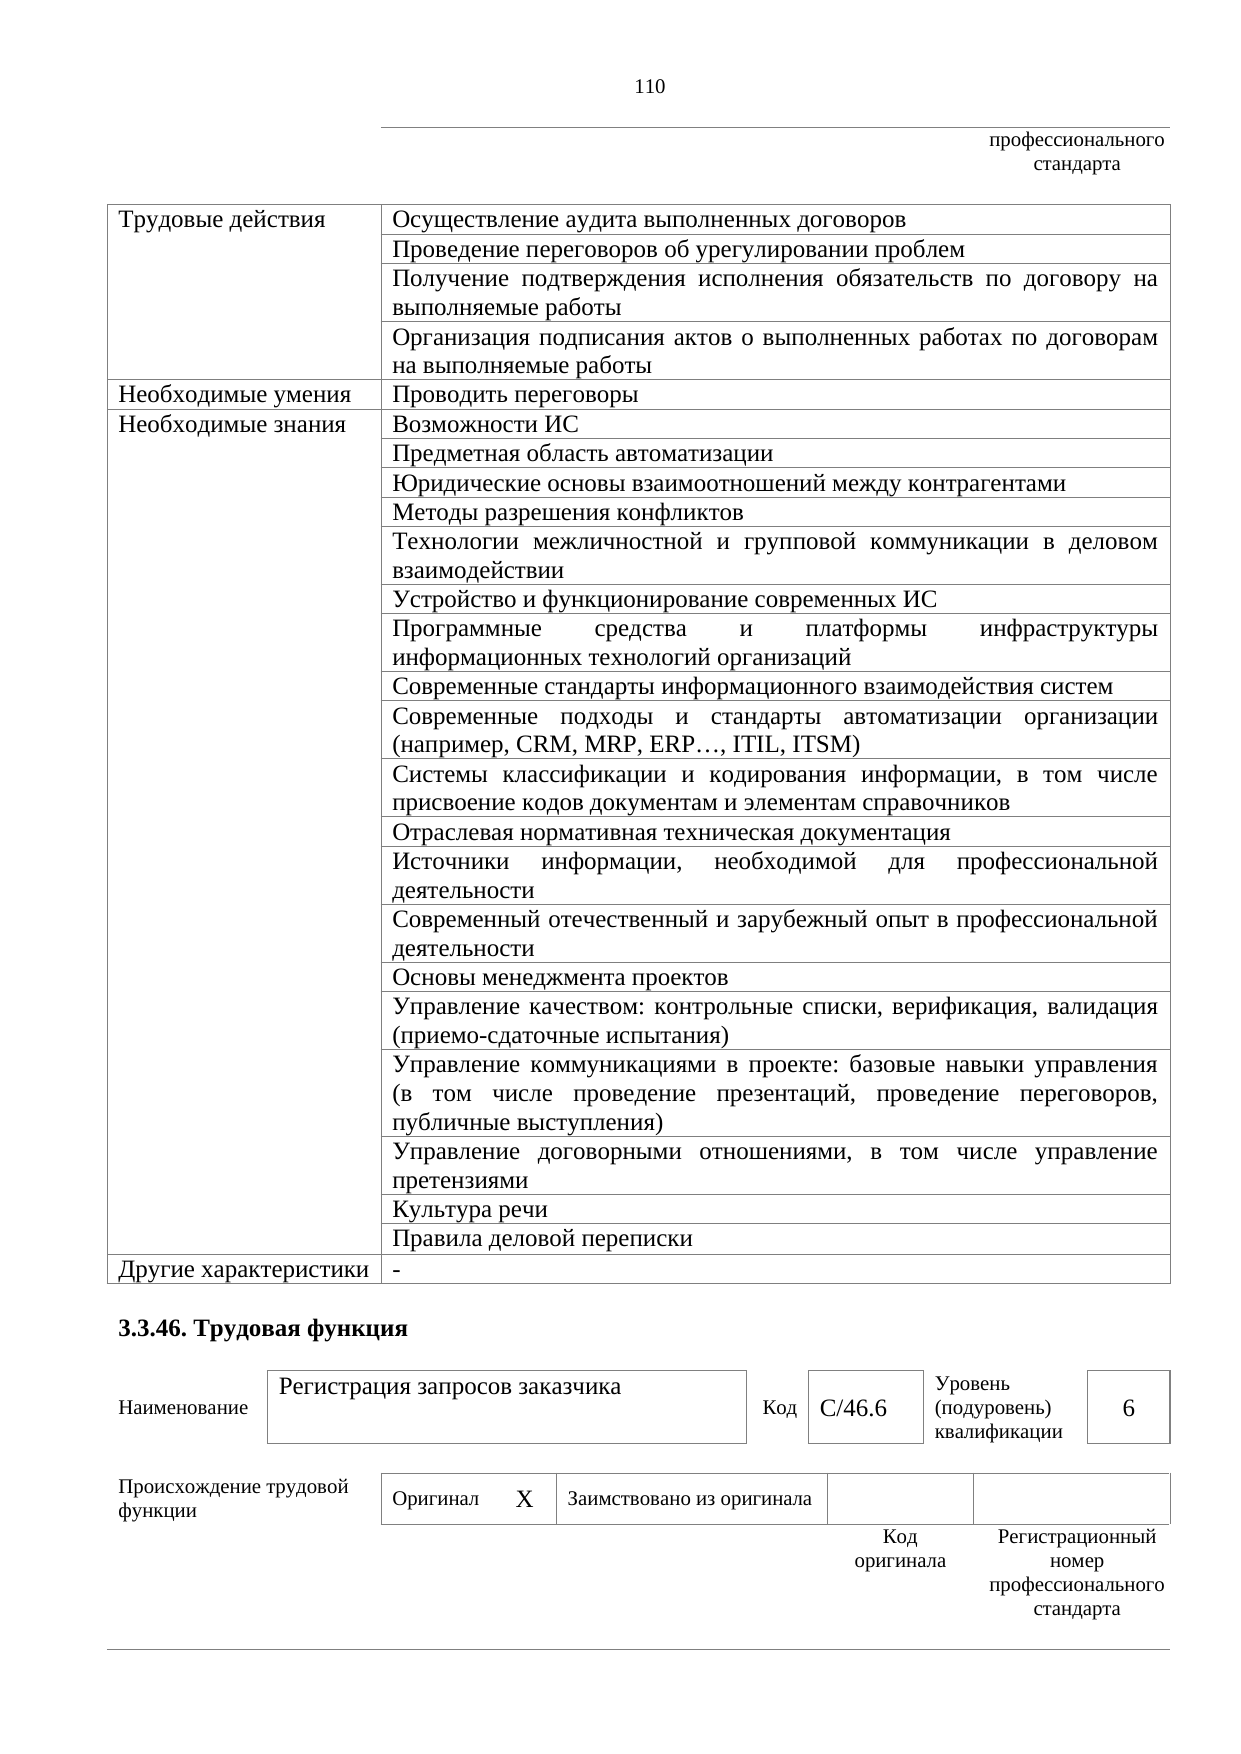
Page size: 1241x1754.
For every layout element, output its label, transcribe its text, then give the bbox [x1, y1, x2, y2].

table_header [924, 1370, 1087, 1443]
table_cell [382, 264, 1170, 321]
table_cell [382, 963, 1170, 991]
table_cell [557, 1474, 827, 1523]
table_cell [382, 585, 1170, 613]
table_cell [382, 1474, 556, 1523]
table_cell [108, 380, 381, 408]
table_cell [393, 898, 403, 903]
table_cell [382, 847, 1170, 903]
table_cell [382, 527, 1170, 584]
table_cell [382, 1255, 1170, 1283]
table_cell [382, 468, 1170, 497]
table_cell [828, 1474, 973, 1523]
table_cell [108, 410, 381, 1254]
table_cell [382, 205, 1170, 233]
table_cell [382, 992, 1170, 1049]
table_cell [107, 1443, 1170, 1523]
subtitle 3.3.46. Трудовая функция [118, 1313, 1181, 1341]
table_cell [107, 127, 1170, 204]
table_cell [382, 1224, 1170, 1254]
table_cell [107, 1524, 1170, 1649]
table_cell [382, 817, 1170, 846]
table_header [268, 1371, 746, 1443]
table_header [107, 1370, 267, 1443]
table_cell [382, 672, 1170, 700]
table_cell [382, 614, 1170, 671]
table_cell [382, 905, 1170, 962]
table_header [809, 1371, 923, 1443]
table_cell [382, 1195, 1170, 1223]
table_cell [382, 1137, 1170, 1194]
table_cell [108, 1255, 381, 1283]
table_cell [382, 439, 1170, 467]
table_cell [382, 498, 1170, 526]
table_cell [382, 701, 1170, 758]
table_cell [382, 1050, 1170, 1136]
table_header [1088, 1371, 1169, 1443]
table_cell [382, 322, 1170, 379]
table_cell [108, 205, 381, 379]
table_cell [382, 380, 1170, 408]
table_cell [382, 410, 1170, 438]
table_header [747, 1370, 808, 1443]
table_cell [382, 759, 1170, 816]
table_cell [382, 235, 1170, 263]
